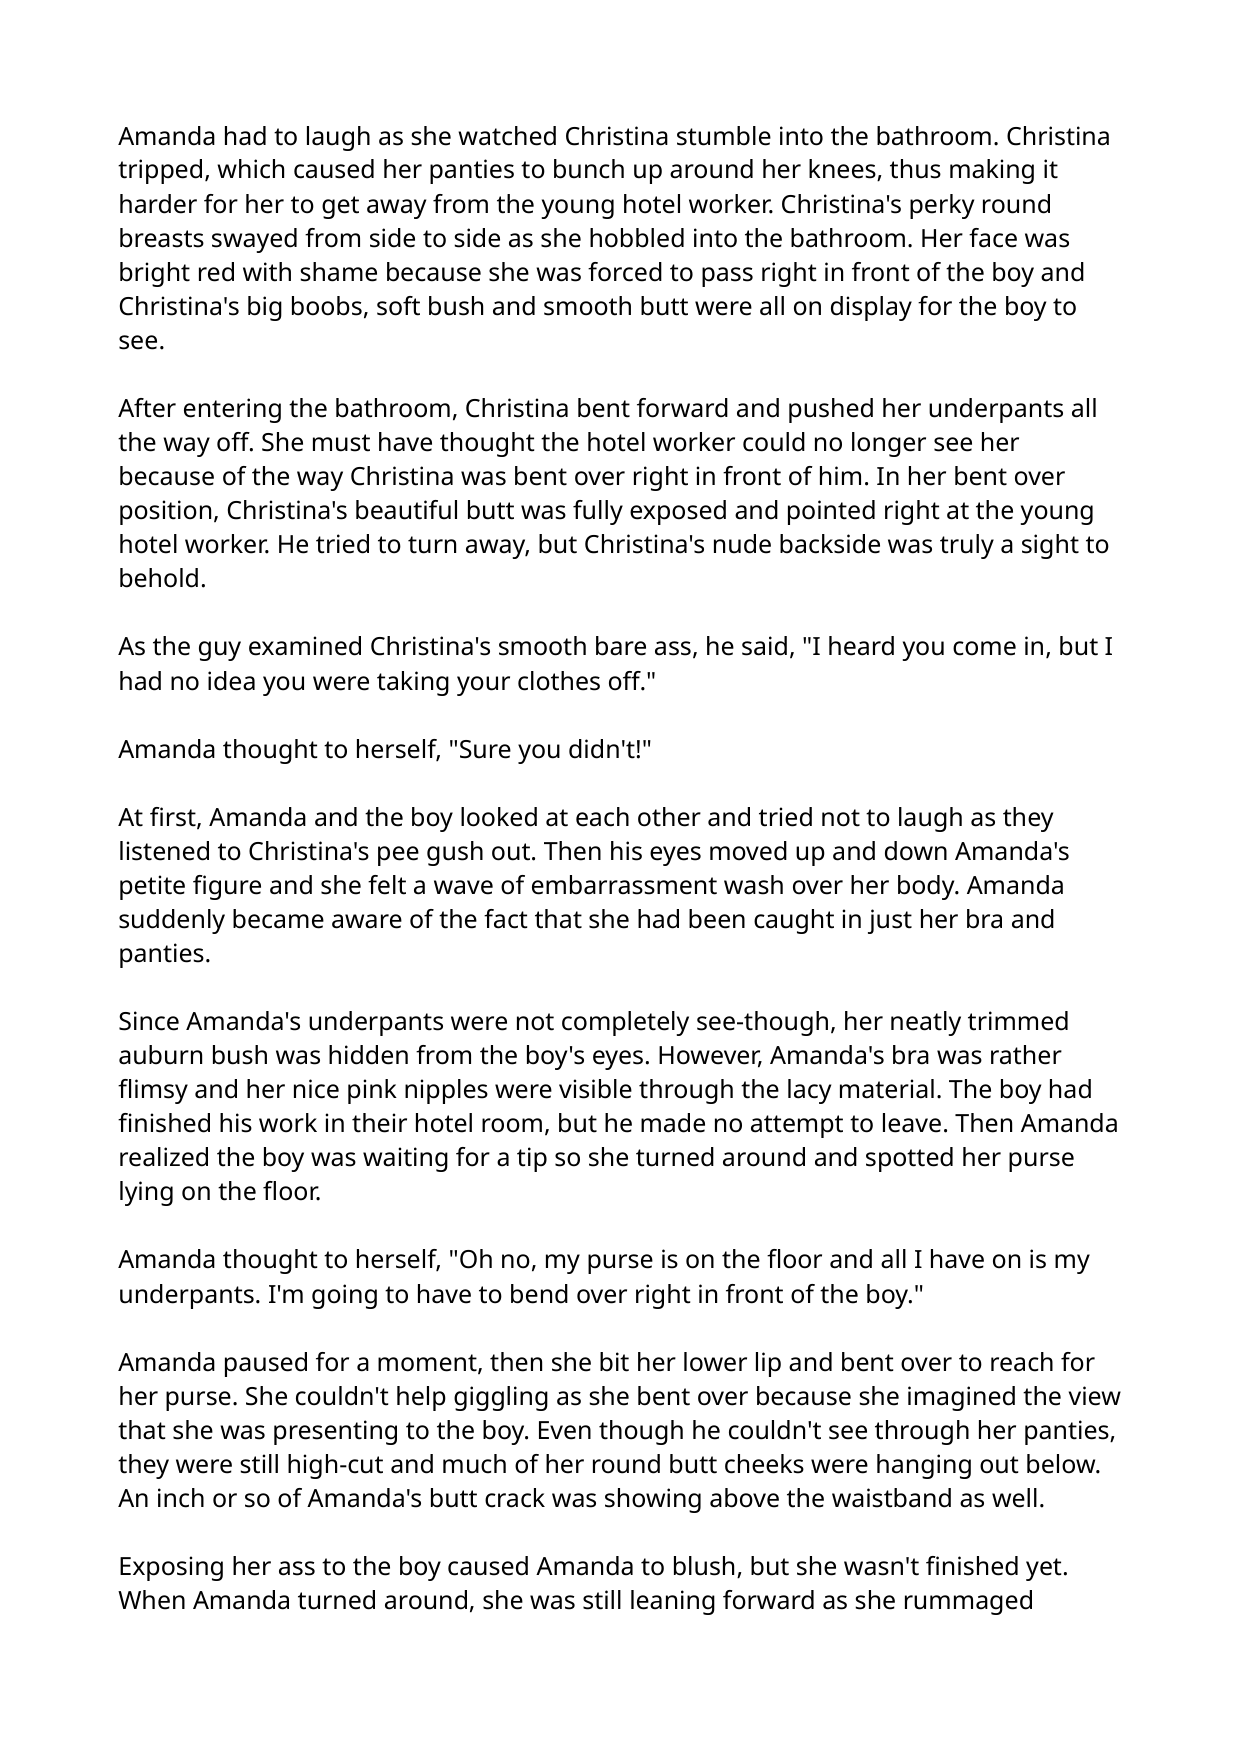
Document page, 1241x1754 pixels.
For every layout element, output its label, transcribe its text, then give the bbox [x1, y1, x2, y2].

text Amanda thought to herself, "Sure you didn't!" [118, 731, 1122, 765]
text Amanda thought to herself, "Oh no, my purse is on the floor and all I have on is my underpants. I'm going to have to bend over right in front of the boy." [118, 1242, 1122, 1310]
text Amanda paused for a moment, then she bit her lower lip and bent over to reach for her purse. She couldn't help giggling as she bent over because she imagined the view that she was presenting to the boy. Even though he couldn't see through her panties, they were still high-cut and much of her round butt cheeks were hanging out below. An inch or so of Amanda's butt crack was showing above the waistband as well. [118, 1344, 1122, 1515]
text Amanda had to laugh as she watched Christina stumble into the bathroom. Christina tripped, which caused her panties to bunch up around her knees, thus making it harder for her to get away from the young hotel worker. Christina's perky round breasts swayed from side to side as she hobbled into the bathroom. Her face was bright red with shame because she was forced to pass right in front of the boy and Christina's big boobs, soft bush and smooth butt were all on display for the boy to see. [118, 118, 1122, 357]
text Since Amanda's underpants were not completely see-though, her neatly trimmed auburn bush was hidden from the boy's eyes. However, Amanda's bra was rather flimsy and her nice pink nipples were visible through the lacy material. The boy had finished his work in their hotel room, but he made no attempt to leave. Then Amanda realized the boy was waiting for a tip so she turned around and spotted her purse lying on the floor. [118, 1004, 1122, 1208]
text At first, Amanda and the boy looked at each other and tried not to laugh as they listened to Christina's pee gush out. Then his eyes moved up and down Amanda's petite figure and she felt a wave of embarrassment wash over her body. Amanda suddenly became aware of the fact that she had been caught in just her bra and panties. [118, 799, 1122, 970]
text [118, 1549, 1122, 1617]
text As the guy examined Christina's smooth bare ass, he said, "I heard you come in, but I had no idea you were taking your clothes off." [118, 629, 1122, 697]
text After entering the bathroom, Christina bent forward and pushed her underpants all the way off. She must have thought the hotel worker could no longer see her because of the way Christina was bent over right in front of him. In her bent over position, Christina's beautiful butt was fully exposed and pointed right at the young hotel worker. He tried to turn away, but Christina's nude backside was truly a sight to behold. [118, 391, 1122, 595]
